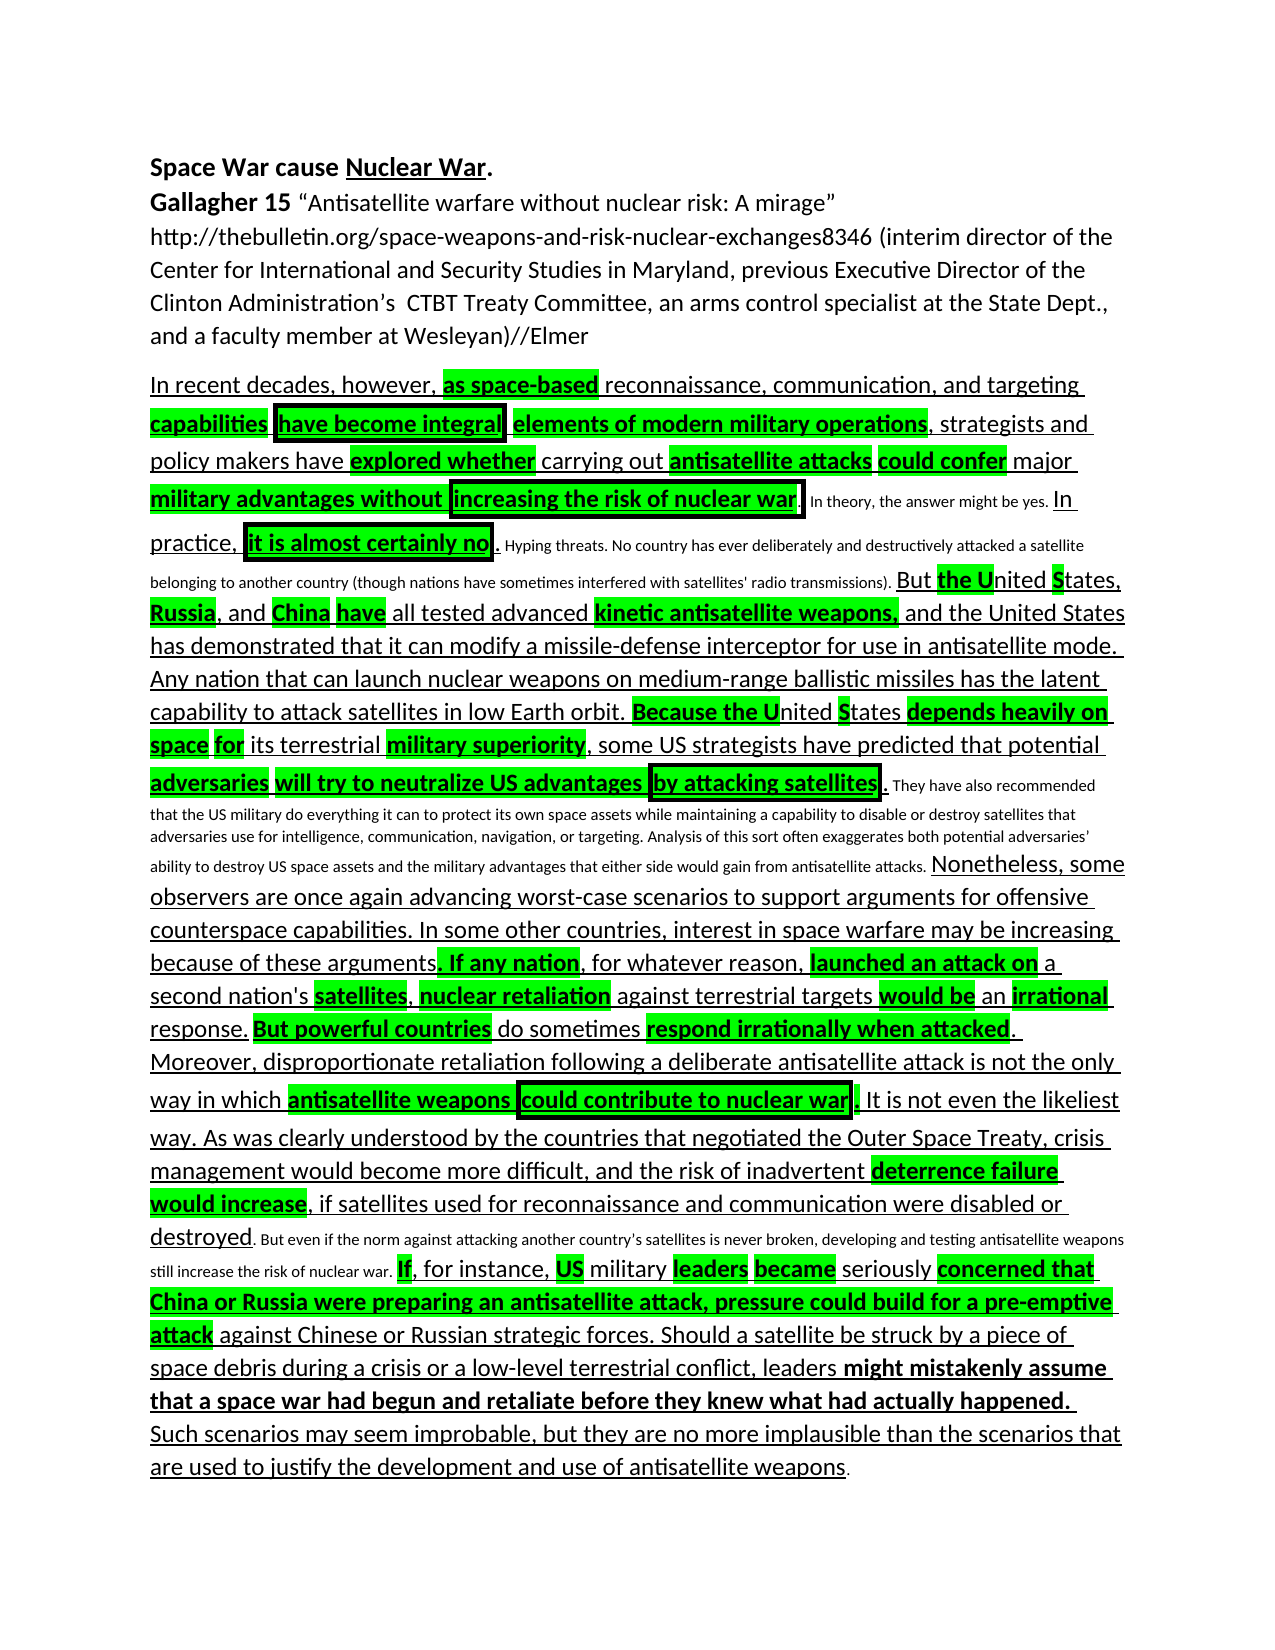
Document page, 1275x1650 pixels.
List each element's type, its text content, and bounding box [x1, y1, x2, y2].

text In recent decades, however, as space-based reconnaissance, communication, and targeting capabilities have become integral elements of modern military operations, strategists and policy makers have explored whether carrying out antisatellite attacks could confer major military advantages without increasing the risk of nuclear war. In theory, the answer might be yes. In practice, it is almost certainly no. Hyping threats. No country has ever deliberately and destructively attacked a satellite belonging to another country (though nations have sometimes interfered with satellites' radio transmissions). But the United States, Russia, and China have all tested advanced kinetic antisatellite weapons, and the United States has demonstrated that it can modify a missile-defense interceptor for use in antisatellite mode. Any nation that can launch nuclear weapons on medium-range ballistic missiles has the latent capability to attack satellites in low Earth orbit. Because the United States depends heavily on space for its terrestrial military superiority, some US strategists have predicted that potential adversaries will try to neutralize US advantages by attacking satellites. They have also recommended that the US military do everything it can to protect its own space assets while maintaining a capability to disable or destroy satellites that adversaries use for intelligence, communication, navigation, or targeting. Analysis of this sort often exaggerates both potential adversaries’ ability to destroy US space assets and the military advantages that either side would gain from antisatellite attacks. Nonetheless, some observers are once again advancing worst-case scenarios to support arguments for offensive counterspace capabilities. In some other countries, interest in space warfare may be increasing because of these arguments. If any nation, for whatever reason, launched an attack on a second nation's satellites, nuclear retaliation against terrestrial targets would be an irrational response. But powerful countries do sometimes respond irrationally when attacked. Moreover, disproportionate retaliation following a deliberate antisatellite attack is not the only way in which antisatellite weapons could contribute to nuclear war. It is not even the likeliest way. As was clearly understood by the countries that negotiated the Outer Space Treaty, crisis management would become more difficult, and the risk of inadvertent deterrence failure would increase, if satellites used for reconnaissance and communication were disabled or destroyed. But even if the norm against attacking another country’s satellites is never broken, developing and testing antisatellite weapons still increase the risk of nuclear war. If, for instance, US military leaders became seriously concerned that China or Russia were preparing an antisatellite attack, pressure could build for a pre-emptive attack against Chinese or Russian strategic forces. Should a satellite be struck by a piece of space debris during a crisis or a low-level terrestrial conflict, leaders might mistakenly assume that a space war had begun and retaliate before they knew what had actually happened. Such scenarios may seem improbable, but they are no more implausible than the scenarios that are used to justify the development and use of antisatellite weapons. [150, 369, 1125, 623]
subtitle Space War cause Nuclear War. [150, 150, 1125, 183]
text Gallagher 15 “Antisatellite warfare without nuclear risk: A mirage” http://thebulletin.org/space-weapons-and-risk-nuclear-exchanges8346 (interim director of the Center for International and Security Studies in Maryland, previous Executive Director of the Clinton Administration’s CTBT Treaty Committee, an arms control specialist at the State Dept., and a faculty member at Wesleyan)//Elmer [150, 186, 1125, 350]
text In recent decades, however, as space-based reconnaissance, communication, and targeting capabilities have become integral elements of modern military operations, strategists and policy makers have explored whether carrying out antisatellite attacks could confer major military advantages without increasing the risk of nuclear war. In theory, the answer might be yes. In practice, it is almost certainly no. Hyping threats. No country has ever deliberately and destructively attacked a satellite belonging to another country (though nations have sometimes interfered with satellites' radio transmissions). But the United States, Russia, and China have all tested advanced kinetic antisatellite weapons, and the United States has demonstrated that it can modify a missile-defense interceptor for use in antisatellite mode. Any nation that can launch nuclear weapons on medium-range ballistic missiles has the latent capability to attack satellites in low Earth orbit. Because the United States depends heavily on space for its terrestrial military superiority, some US strategists have predicted that potential adversaries will try to neutralize US advantages by attacking satellites. They have also recommended that the US military do everything it can to protect its own space assets while maintaining a capability to disable or destroy satellites that adversaries use for intelligence, communication, navigation, or targeting. Analysis of this sort often exaggerates both potential adversaries’ ability to destroy US space assets and the military advantages that either side would gain from antisatellite attacks. Nonetheless, some observers are once again advancing worst-case scenarios to support arguments for offensive counterspace capabilities. In some other countries, interest in space warfare may be increasing because of these arguments. If any nation, for whatever reason, launched an attack on a second nation's satellites, nuclear retaliation against terrestrial targets would be an irrational response. But powerful countries do sometimes respond irrationally when attacked. Moreover, disproportionate retaliation following a deliberate antisatellite attack is not the only way in which antisatellite weapons could contribute to nuclear war. It is not even the likeliest way. As was clearly understood by the countries that negotiated the Outer Space Treaty, crisis management would become more difficult, and the risk of inadvertent deterrence failure would increase, if satellites used for reconnaissance and communication were disabled or destroyed. But even if the norm against attacking another country’s satellites is never broken, developing and testing antisatellite weapons still increase the risk of nuclear war. If, for instance, US military leaders became seriously concerned that China or Russia were preparing an antisatellite attack, pressure could build for a pre-emptive attack against Chinese or Russian strategic forces. Should a satellite be struck by a piece of space debris during a crisis or a low-level terrestrial conflict, leaders might mistakenly assume that a space war had begun and retaliate before they knew what had actually happened. Such scenarios may seem improbable, but they are no more implausible than the scenarios that are used to justify the development and use of antisatellite weapons. [150, 625, 1125, 1482]
